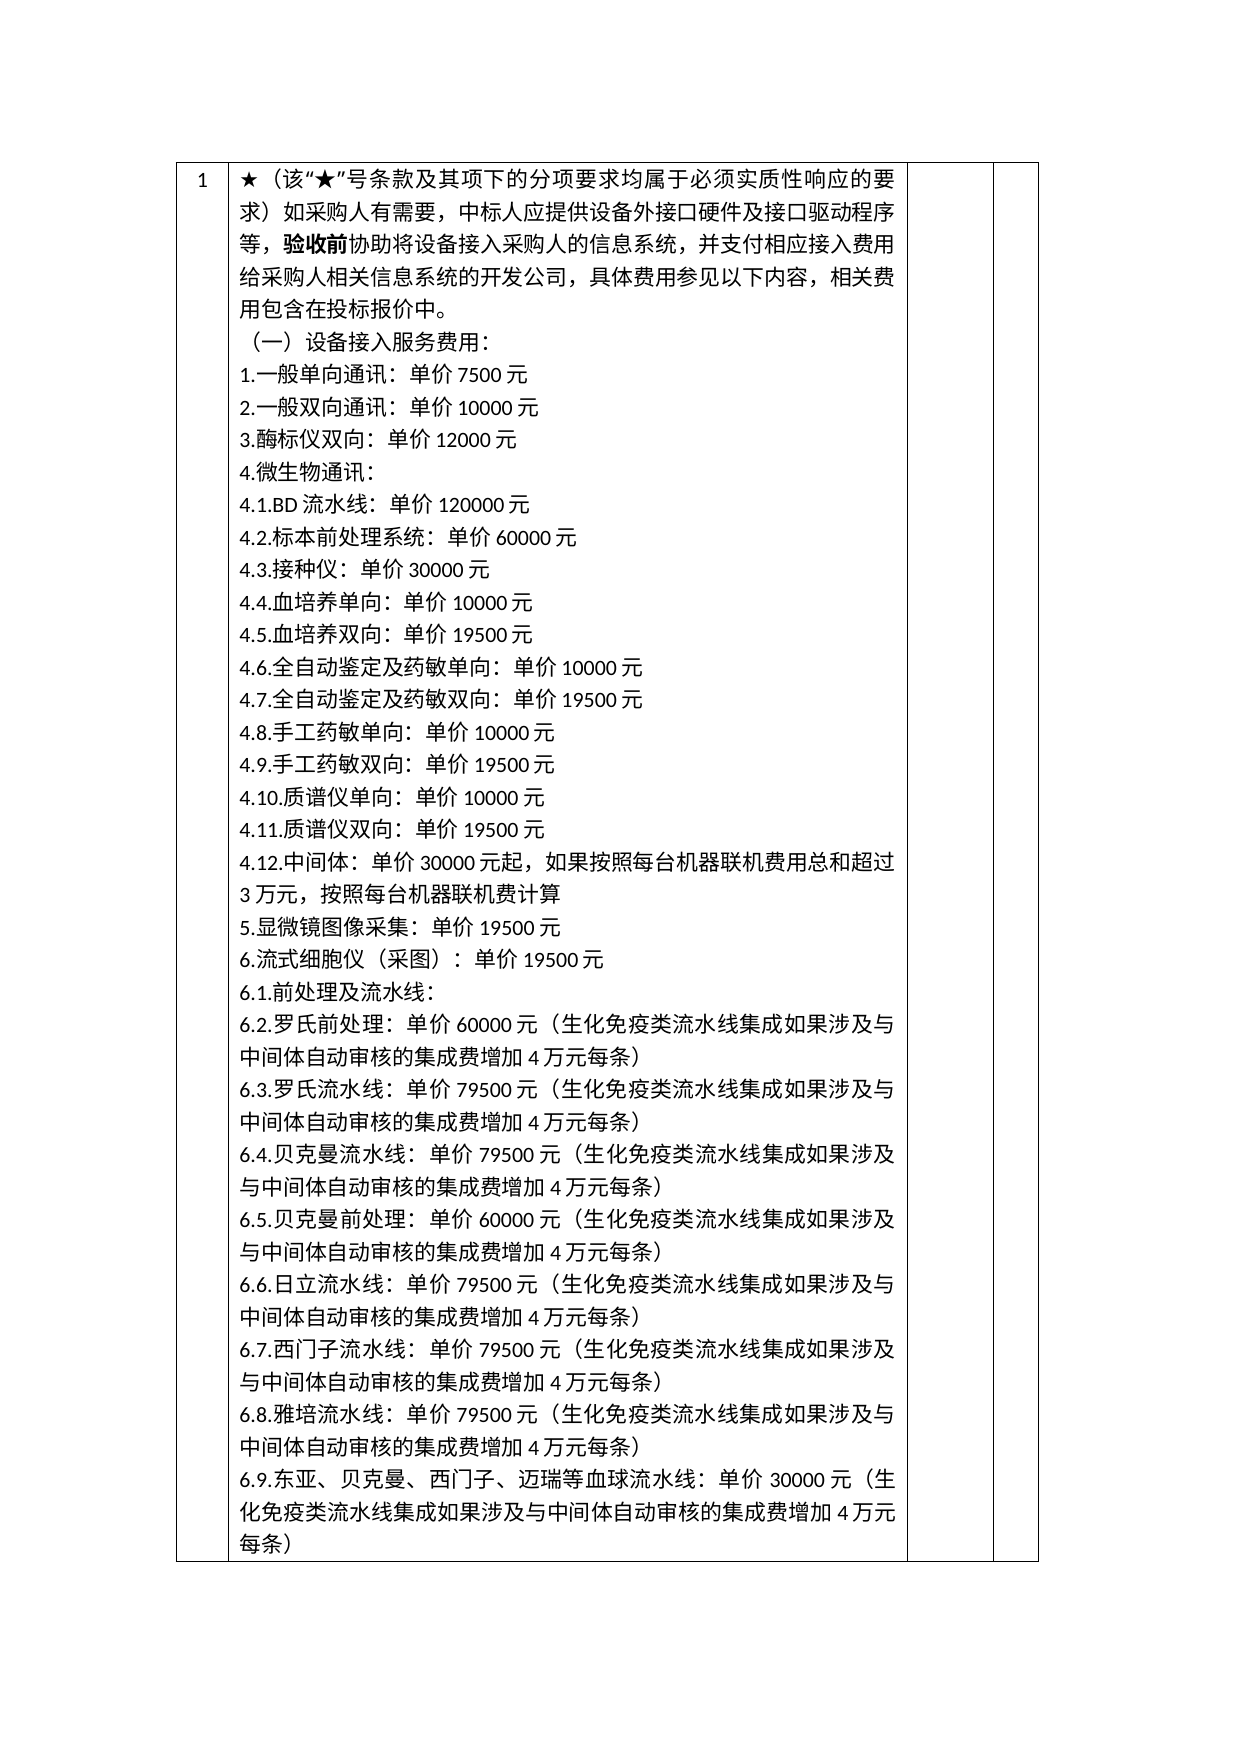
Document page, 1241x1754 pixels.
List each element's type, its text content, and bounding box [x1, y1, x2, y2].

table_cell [229, 163, 907, 1561]
table_cell [908, 163, 993, 1561]
table_cell 1 [177, 163, 228, 1561]
table_cell [994, 163, 1038, 1561]
